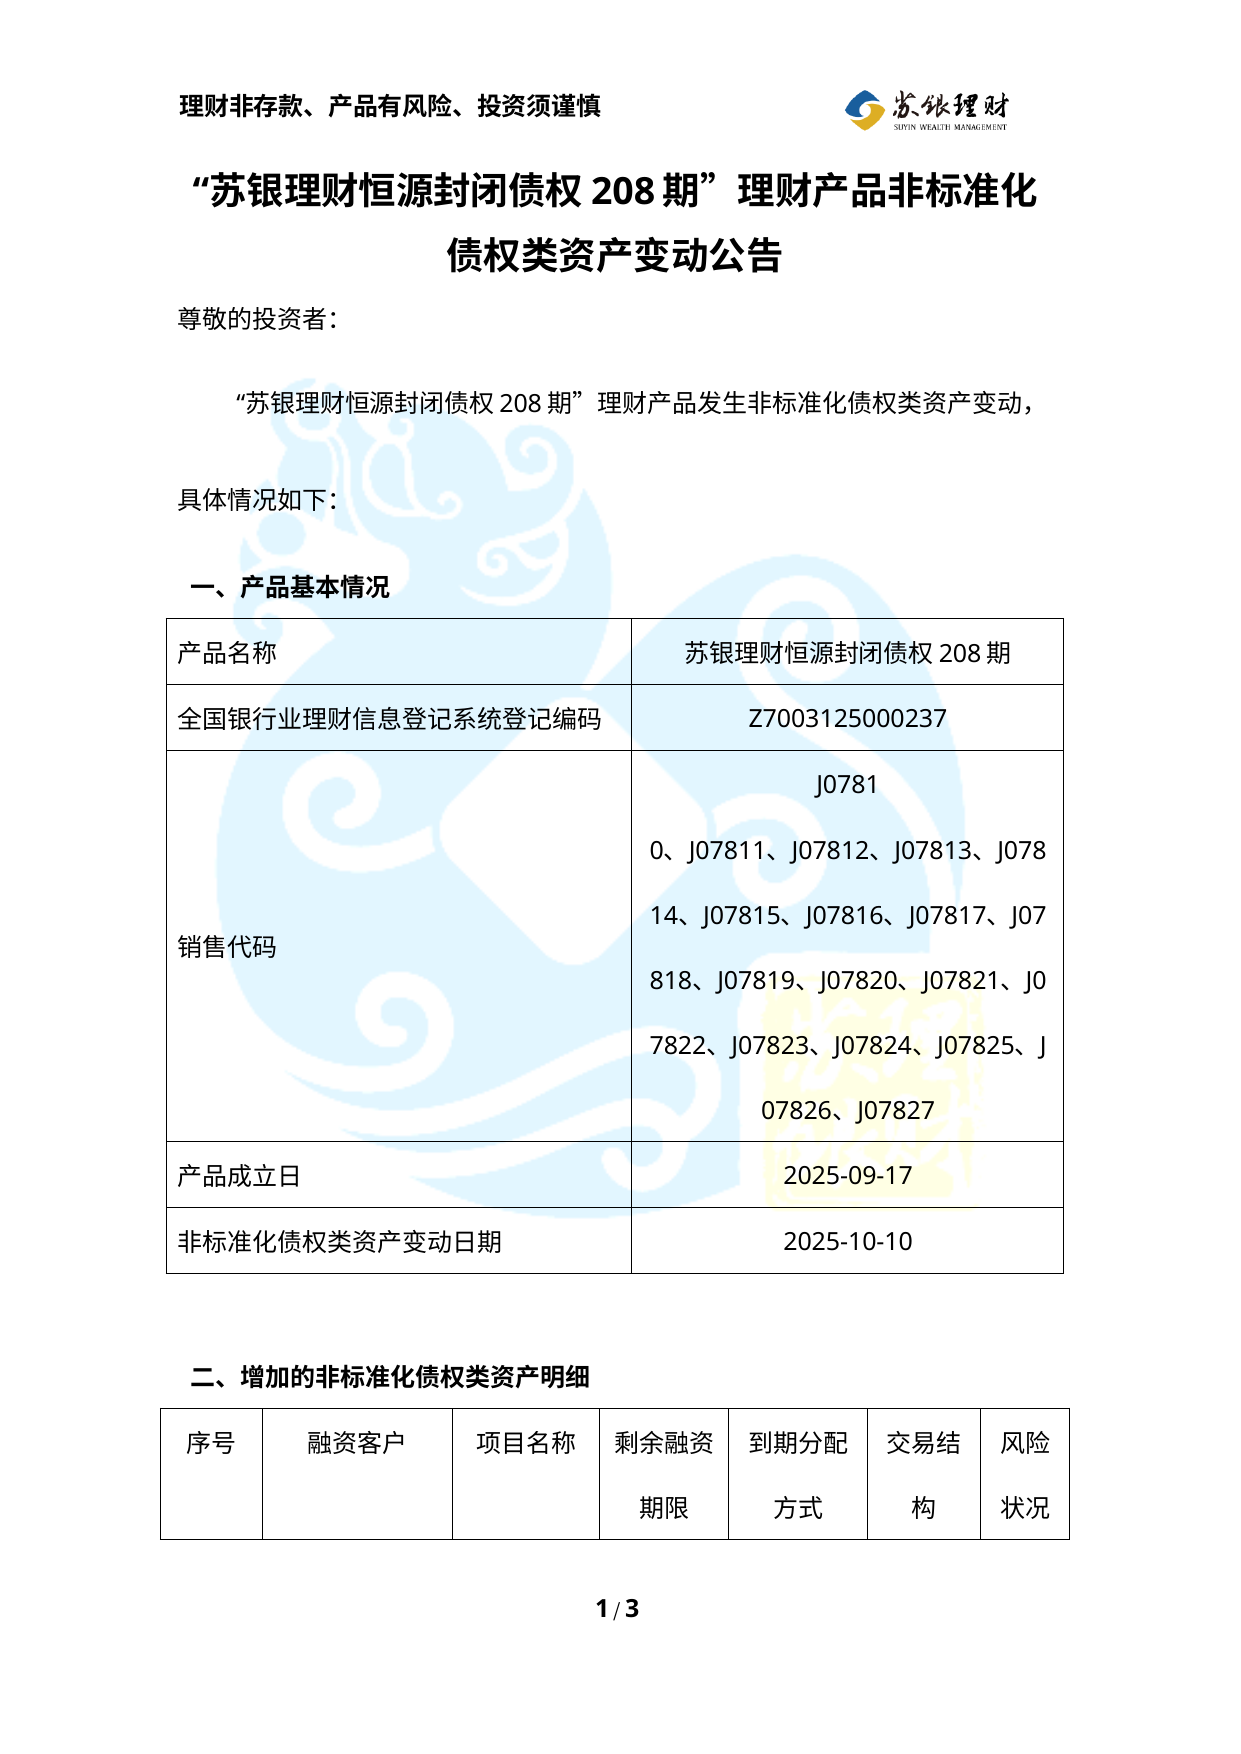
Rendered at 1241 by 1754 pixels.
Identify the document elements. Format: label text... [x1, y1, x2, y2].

table_cell J07810、J07811、J07812、J07813、J07814、J07815、J07816、J07817、J07818、J07819、J07820、J07821、J07822、J07823、J07824、J07825、J07826、J07827 [632, 751, 1063, 1141]
picture [820, 72, 1039, 143]
table_cell 销售代码 [167, 751, 631, 1141]
table_header 序号 [161, 1409, 262, 1539]
text 尊敬的投资者： [177, 286, 1053, 351]
table_cell 2025-10-10 [632, 1208, 1063, 1273]
text “苏银理财恒源封闭债权208期”理财产品发生非标准化债权类资产变动，具体情况如下： [177, 369, 1053, 531]
table_header 产品名称 [167, 619, 631, 684]
table_header 到期分配方式 [729, 1409, 867, 1539]
subtitle 二、增加的非标准化债权类资产明细 [190, 1343, 1053, 1408]
table_header 交易结构 [868, 1409, 980, 1539]
table_cell 非标准化债权类资产变动日期 [167, 1208, 631, 1273]
table_cell 2025-09-17 [632, 1142, 1063, 1207]
table_header 苏银理财恒源封闭债权208期 [632, 619, 1063, 684]
table_header 剩余融资期限（天） [600, 1409, 728, 1539]
table_cell 全国银行业理财信息登记系统登记编码 [167, 685, 631, 750]
table_header 项目名称 [453, 1409, 599, 1539]
table_header 风险状况 [981, 1409, 1069, 1539]
table_cell 产品成立日 [167, 1142, 631, 1207]
subtitle 一、产品基本情况 [190, 553, 1053, 618]
table_header 融资客户 [263, 1409, 452, 1539]
text “苏银理财恒源封闭债权208期”理财产品非标准化债权类资产变动公告 [177, 156, 1053, 286]
table_cell Z7003125000237 [632, 685, 1063, 750]
